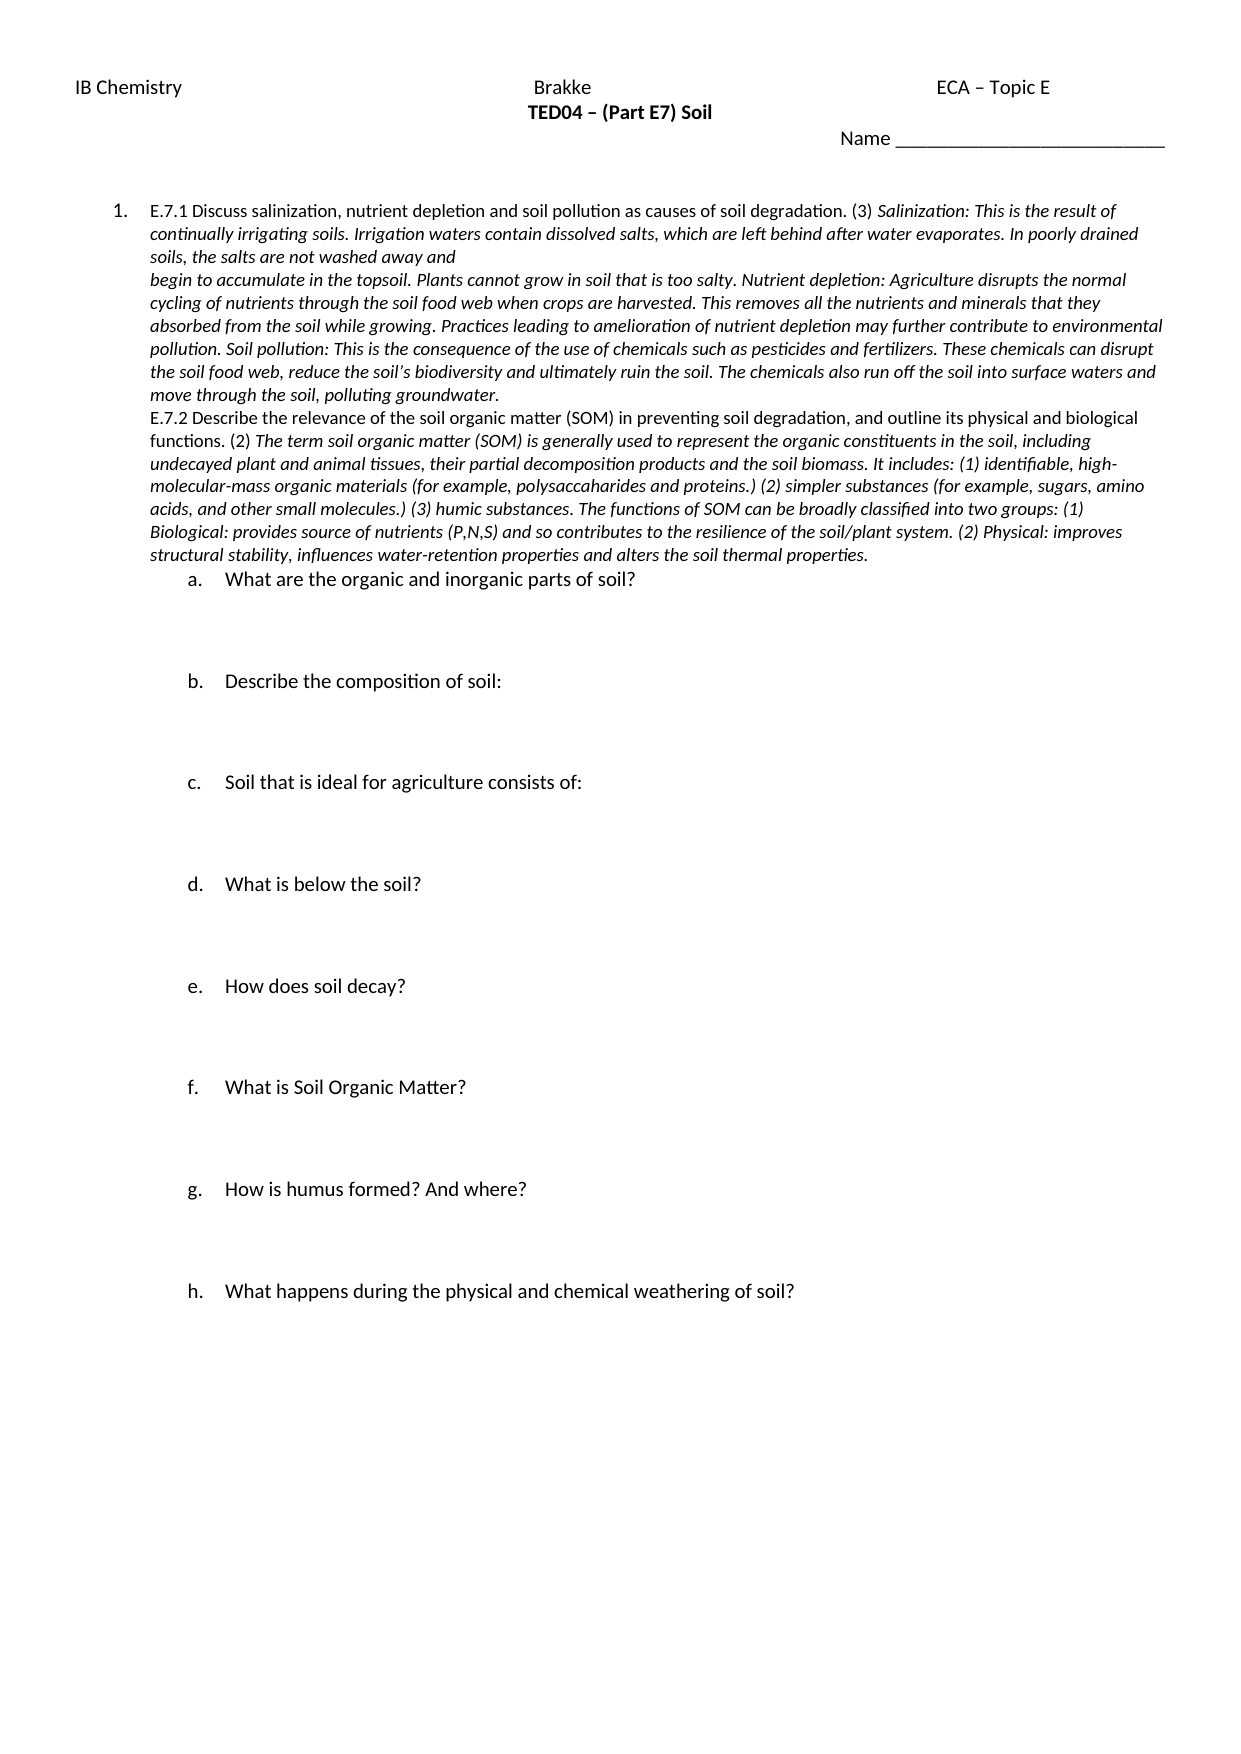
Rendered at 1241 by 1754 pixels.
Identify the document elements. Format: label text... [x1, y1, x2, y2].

list What is Soil Organic Matter? [187, 1074, 1165, 1100]
list What is below the soil? [187, 871, 1165, 897]
list E.7.1 Discuss salinization, nutrient depletion and soil pollution as causes of soil degradation. (3) Salinization: This is the result of continually irrigating soils. Irrigation waters contain dissolved salts, which are left behind after water evaporates. In poorly drained soils, the salts are not washed away and begin to accumulate in the topsoil. Plants cannot grow in soil that is too salty. Nutrient depletion: Agriculture disrupts the normal cycling of nutrients through the soil food web when crops are harvested. This removes all the nutrients and minerals that they absorbed from the soil while growing. Practices leading to amelioration of nutrient depletion may further contribute to environmental pollution. Soil pollution: This is the consequence of the use of chemicals such as pesticides and fertilizers. These chemicals can disrupt the soil food web, reduce the soil’s biodiversity and ultimately ruin the soil. The chemicals also run off the soil into surface waters and move through the soil, polluting groundwater. [112, 197, 1165, 406]
list Describe the composition of soil: [187, 668, 1165, 693]
list E.7.2 Describe the relevance of the soil organic matter (SOM) in preventing soil degradation, and outline its physical and biological functions. (2) The term soil organic matter (SOM) is generally used to represent the organic constituents in the soil, including undecayed plant and animal tissues, their partial decomposition products and the soil biomass. It includes: (1) identifiable, high-molecular-mass organic materials (for example, polysaccaharides and proteins.) (2) simpler substances (for example, sugars, amino acids, and other small molecules.) (3) humic substances. The functions of SOM can be broadly classified into two groups: (1) Biological: provides source of nutrients (P,N,S) and so contributes to the resilience of the soil/plant system. (2) Physical: improves structural stability, influences water-retention properties and alters the soil thermal properties. [150, 406, 1165, 566]
list How does soil decay? [187, 973, 1165, 998]
text Name __________________________ [75, 125, 1165, 150]
list What are the organic and inorganic parts of soil? [187, 566, 1165, 592]
list Soil that is ideal for agriculture consists of: [187, 769, 1165, 795]
list What happens during the physical and chemical weathering of soil? [187, 1278, 1165, 1303]
list How is humus formed? And where? [187, 1176, 1165, 1202]
subtitle TED04 – (Part E7) Soil [75, 99, 1165, 125]
